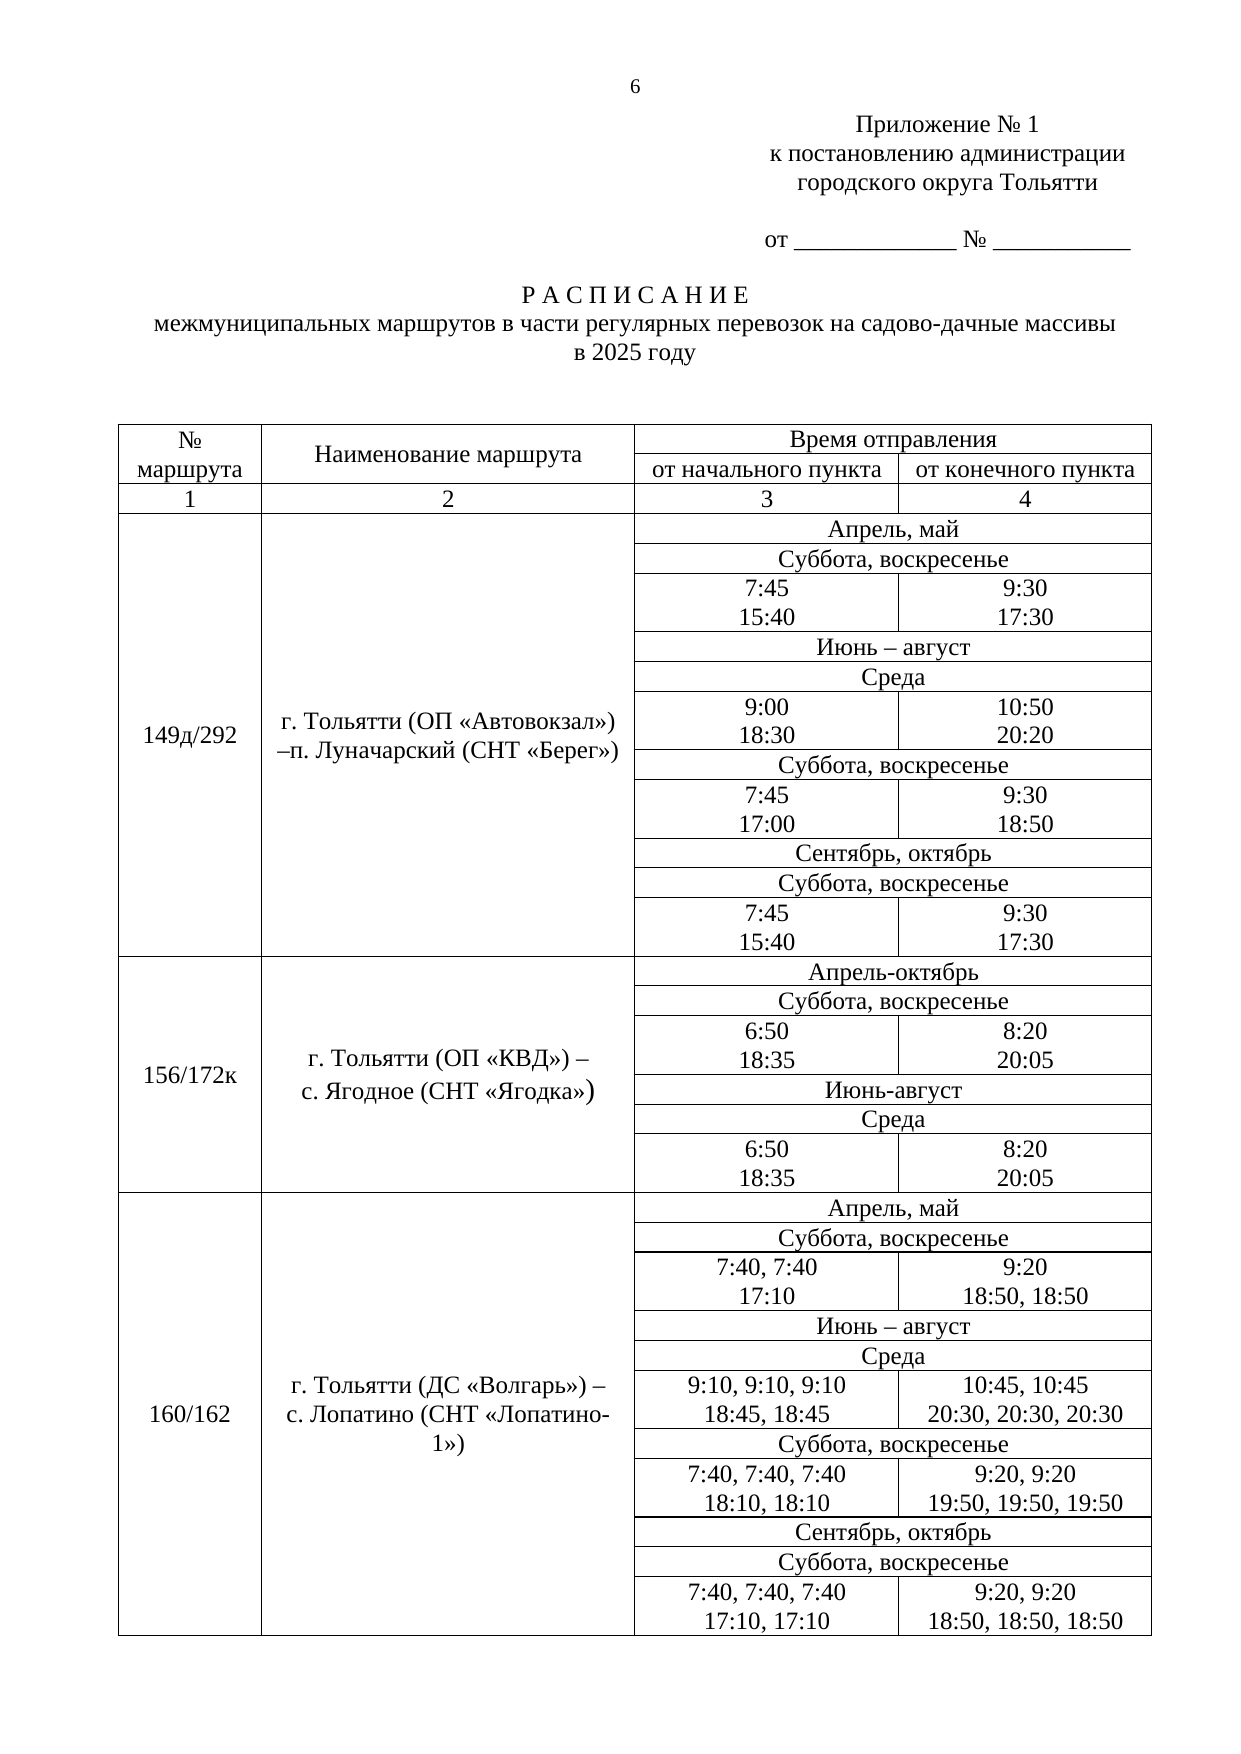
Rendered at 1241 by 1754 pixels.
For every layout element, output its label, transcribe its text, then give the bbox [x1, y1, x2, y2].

table_cell Суббота, воскресенье [635, 544, 1151, 572]
table_cell Апрель, май [635, 514, 1151, 543]
table_cell Сентябрь, октябрь [635, 1518, 1151, 1546]
table_cell Июнь – август [635, 1311, 1151, 1340]
table_cell 10:50 20:20 [899, 692, 1151, 749]
table_cell 4 [899, 484, 1151, 513]
table_cell 6:50 18:35 [635, 1016, 898, 1074]
table_cell г. Тольятти (ДС «Волгарь») – с. Лопатино (СНТ «Лопатино-1») [262, 1193, 634, 1634]
table_cell от начального пункта [635, 454, 898, 483]
table_cell 10:45, 10:45 20:30, 20:30, 20:30 [899, 1371, 1151, 1428]
table_cell Апрель-октябрь [635, 957, 1151, 985]
table_cell 9:00 18:30 [635, 692, 898, 749]
text Р А С П И С А Н И Е [118, 280, 1152, 308]
table_cell 9:30 17:30 [899, 898, 1151, 956]
table_cell 9:20, 9:20 18:50, 18:50, 18:50 [899, 1577, 1151, 1634]
table_cell Суббота, воскресенье [635, 868, 1151, 897]
table_cell 149д/292 [119, 514, 261, 956]
table_cell от конечного пункта [899, 454, 1151, 483]
table_cell 6:50 18:35 [635, 1134, 898, 1192]
table_cell 7:40, 7:40 17:10 [635, 1253, 898, 1310]
table_header Наименование маршрута [262, 425, 634, 483]
table_cell 1 [119, 484, 261, 513]
table_cell Суббота, воскресенье [635, 1547, 1151, 1576]
table_cell 7:40, 7:40, 7:40 18:10, 18:10 [635, 1459, 898, 1516]
table_cell 160/162 [119, 1193, 261, 1634]
table_cell Суббота, воскресенье [635, 1429, 1151, 1458]
table_cell 7:45 17:00 [635, 780, 898, 837]
table_cell Среда [635, 662, 1151, 691]
table_cell Среда [635, 1341, 1151, 1369]
table_cell 8:20 20:05 [899, 1134, 1151, 1192]
table_cell 9:10, 9:10, 9:10 18:45, 18:45 [635, 1371, 898, 1428]
table_cell Апрель, май [635, 1193, 1151, 1222]
table_cell 9:20, 9:20 19:50, 19:50, 19:50 [899, 1459, 1151, 1516]
table_cell 3 [635, 484, 898, 513]
table_header Время отправления [635, 425, 1151, 453]
table_cell Суббота, воскресенье [635, 750, 1151, 779]
table_cell 7:40, 7:40, 7:40 17:10, 17:10 [635, 1577, 898, 1634]
table_cell Июнь-август [635, 1075, 1151, 1103]
table_cell 9:30 18:50 [899, 780, 1151, 837]
table_cell 7:45 15:40 [635, 898, 898, 956]
table_cell 7:45 15:40 [635, 574, 898, 631]
table_cell 9:30 17:30 [899, 574, 1151, 631]
table_cell г. Тольятти (ОП «Автовокзал») –п. Луначарский (СНТ «Берег») [262, 514, 634, 956]
table_cell Среда [635, 1105, 1151, 1133]
table_cell 8:20 20:05 [899, 1016, 1151, 1074]
table_cell 156/172к [119, 957, 261, 1192]
text межмуниципальных маршрутов в части регулярных перевозок на садово-дачные массивы [118, 308, 1152, 337]
table_cell 2 [262, 484, 634, 513]
table_cell г. Тольятти (ОП «КВД») – с. Ягодное (СНТ «Ягодка») [262, 957, 634, 1192]
table_cell 9:20 18:50, 18:50 [899, 1253, 1151, 1310]
text в 2025 году [118, 337, 1152, 366]
table_header № маршрута [119, 425, 261, 483]
table_cell Суббота, воскресенье [635, 986, 1151, 1015]
table_cell Суббота, воскресенье [635, 1223, 1151, 1251]
table_cell Июнь – август [635, 632, 1151, 661]
table_cell Сентябрь, октябрь [635, 839, 1151, 867]
